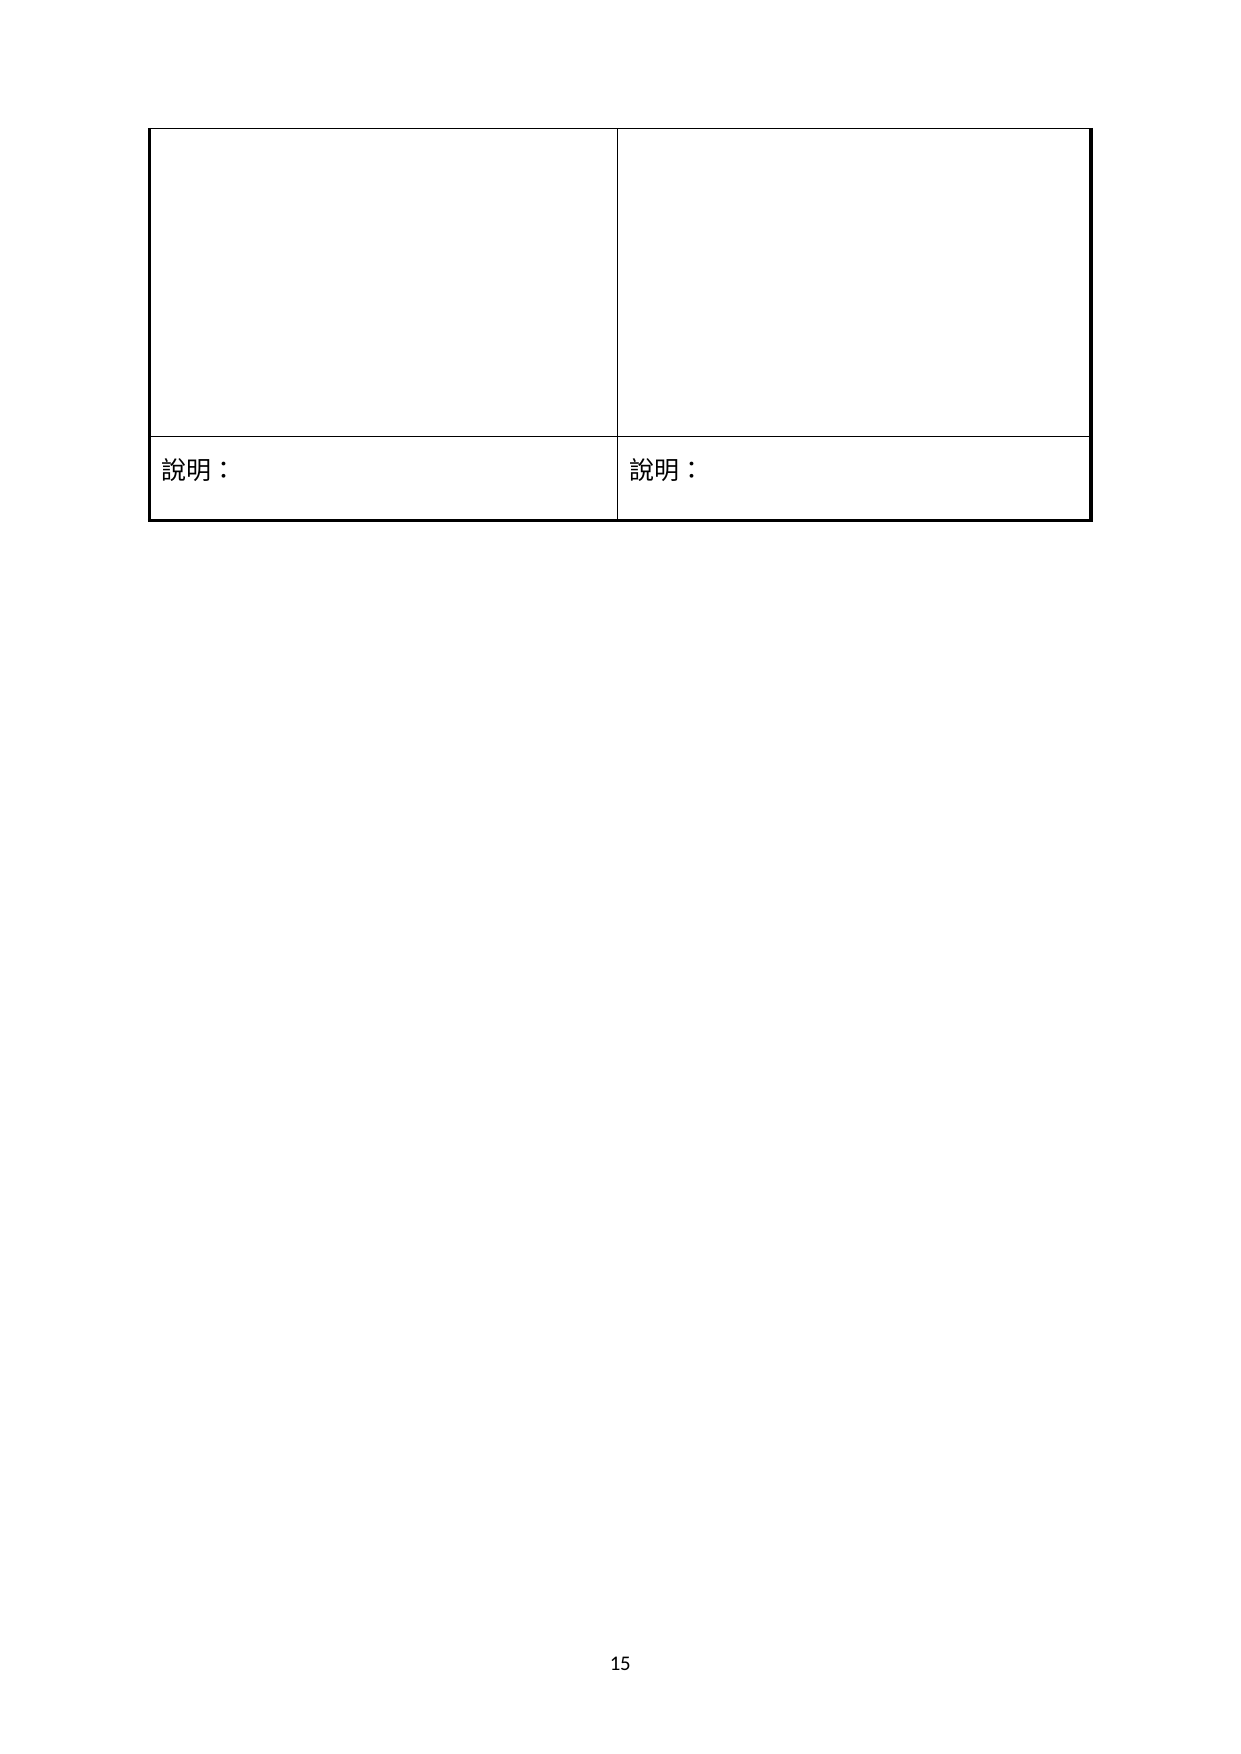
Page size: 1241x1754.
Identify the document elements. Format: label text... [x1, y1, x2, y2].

table_cell [151, 129, 617, 436]
table_cell 說明： [151, 437, 617, 518]
table_cell 說明： [618, 437, 1089, 518]
table_cell [618, 129, 1089, 436]
